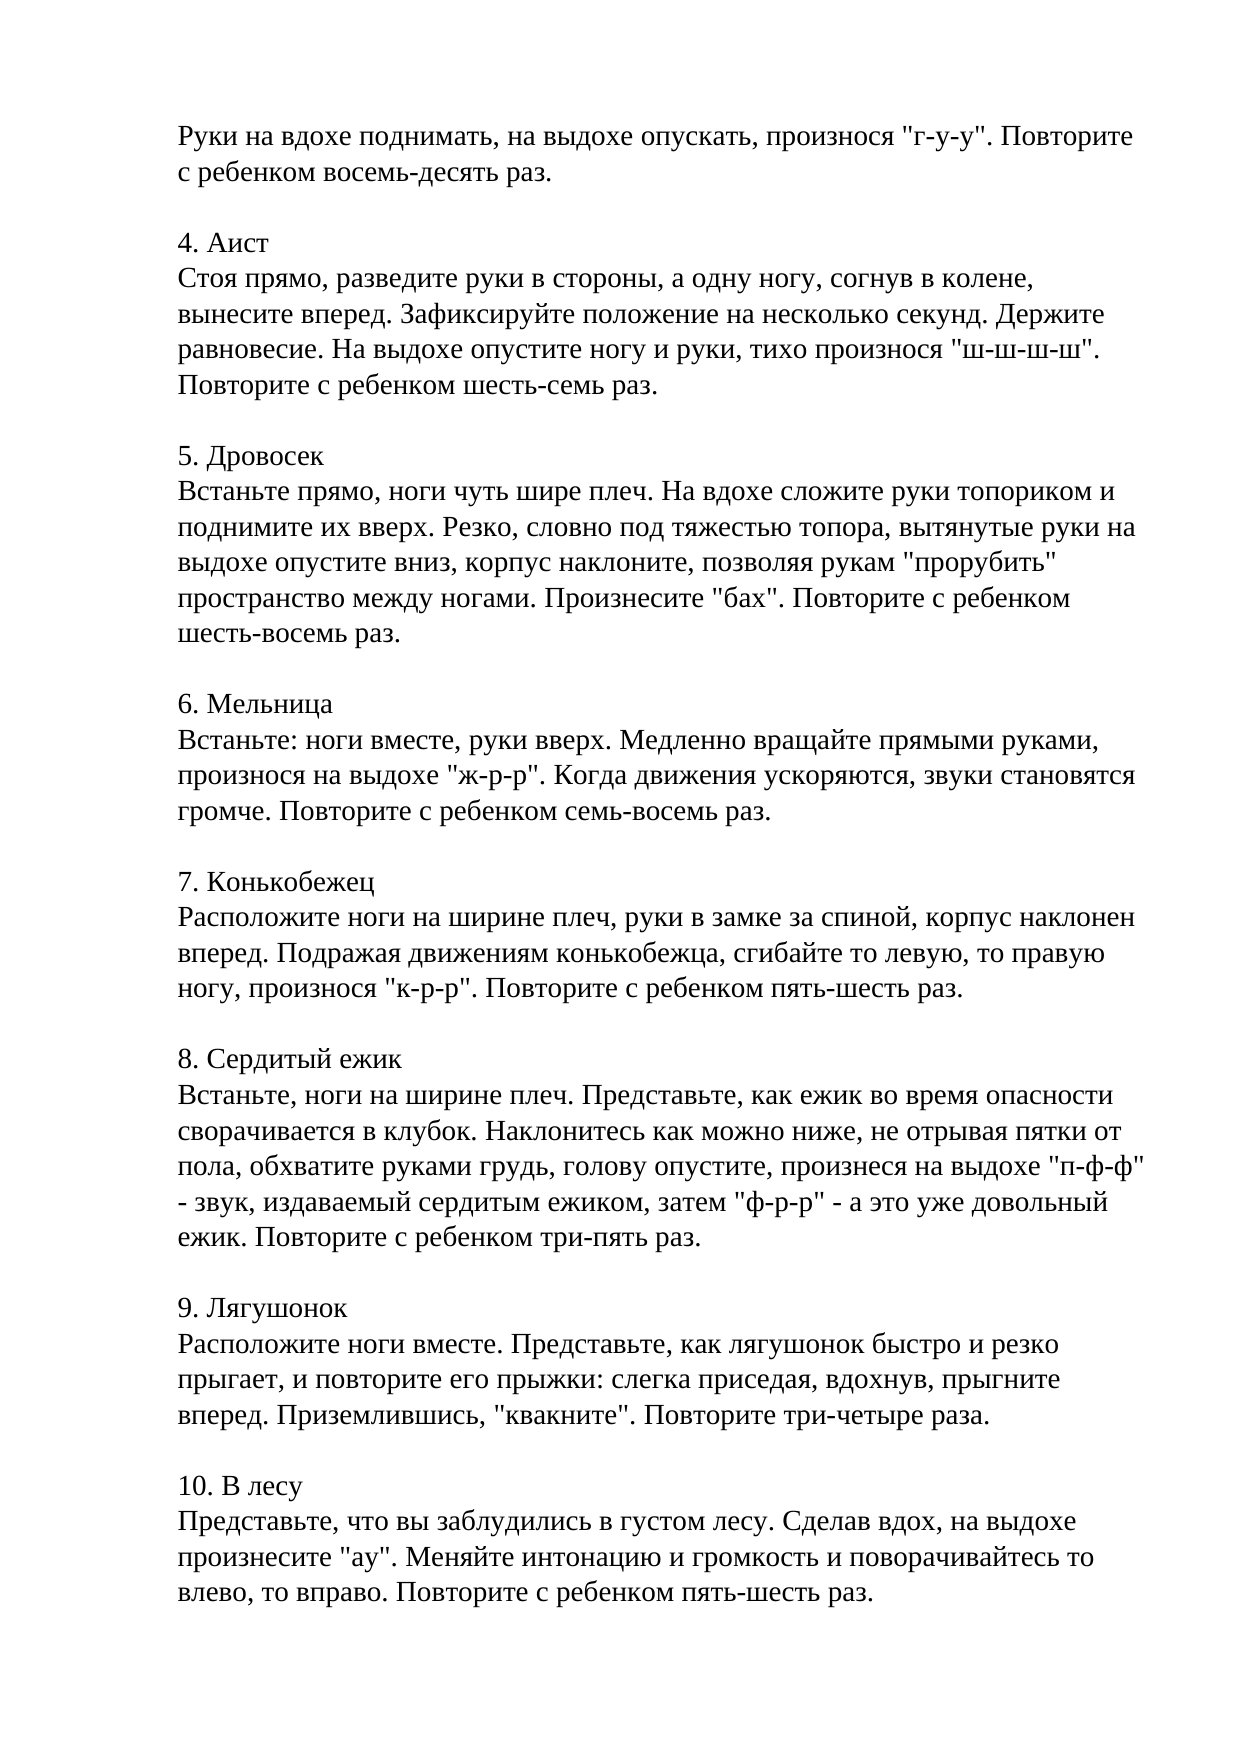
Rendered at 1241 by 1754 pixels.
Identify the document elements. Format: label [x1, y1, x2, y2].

text [177, 118, 1152, 1608]
